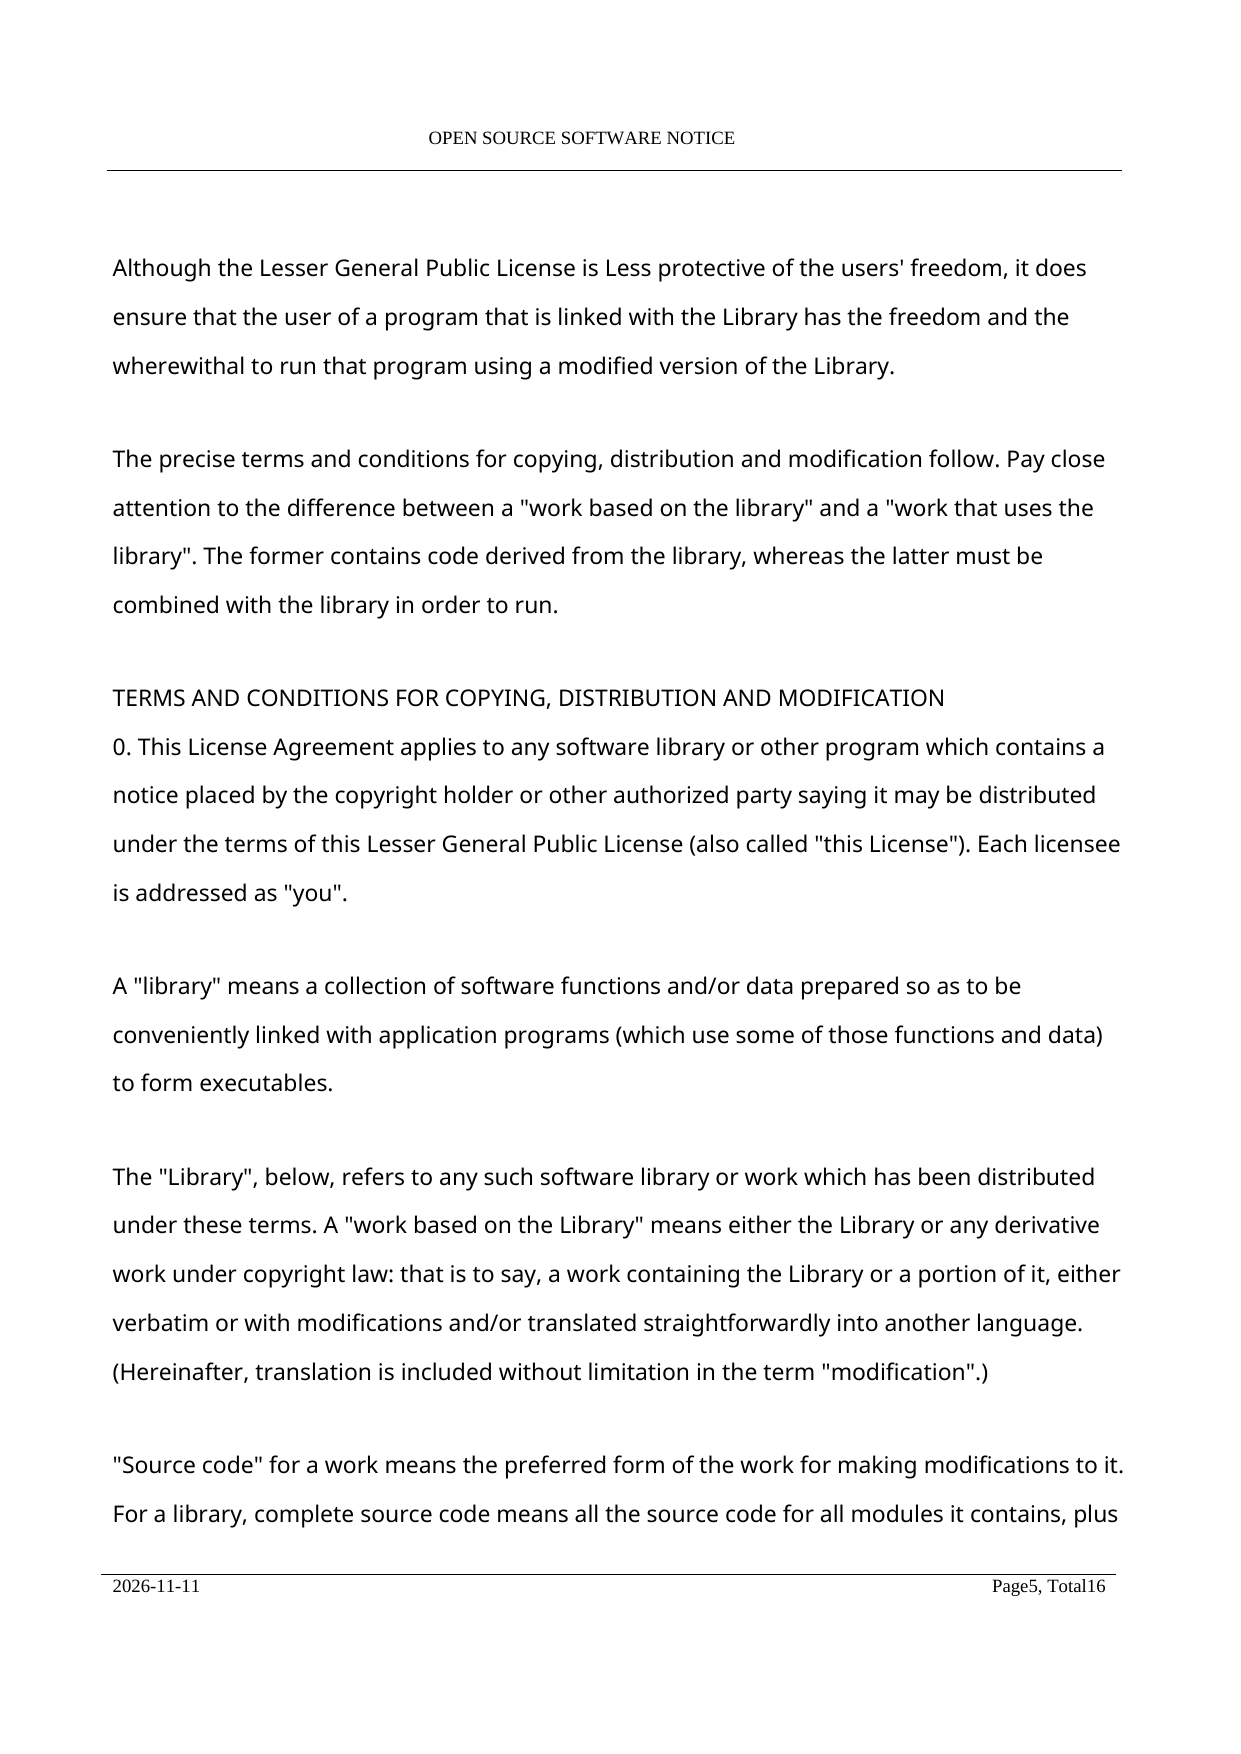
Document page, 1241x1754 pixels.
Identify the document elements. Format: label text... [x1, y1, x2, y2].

text 0. This License Agreement applies to any software library or other program which contains a notice placed by the copyright holder or other authorized party saying it may be distributed under the terms of this Lesser General Public License (also called "this License"). Each licensee is addressed as "you". [112, 730, 1128, 908]
text The "Library", below, refers to any such software library or work which has been distributed under these terms. A "work based on the Library" means either the Library or any derivative work under copyright law: that is to say, a work containing the Library or a portion of it, either verbatim or with modifications and/or translated straightforwardly into another language. (Hereinafter, translation is included without limitation in the term "modification".) [112, 1160, 1128, 1387]
text Although the Lesser General Public License is Less protective of the users' freedom, it does ensure that the user of a program that is linked with the Library has the freedom and the wherewithal to run that program using a modified version of the Library. [112, 251, 1128, 381]
text TERMS AND CONDITIONS FOR COPYING, DISTRIBUTION AND MODIFICATION [112, 682, 1128, 714]
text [112, 1448, 1128, 1529]
text A "library" means a collection of software functions and/or data prepared so as to be conveniently linked with application programs (which use some of those functions and data) to form executables. [112, 969, 1128, 1099]
text The precise terms and conditions for copying, distribution and modification follow. Pay close attention to the difference between a "work based on the library" and a "work that uses the library". The former contains code derived from the library, whereas the latter must be combined with the library in order to run. [112, 442, 1128, 621]
